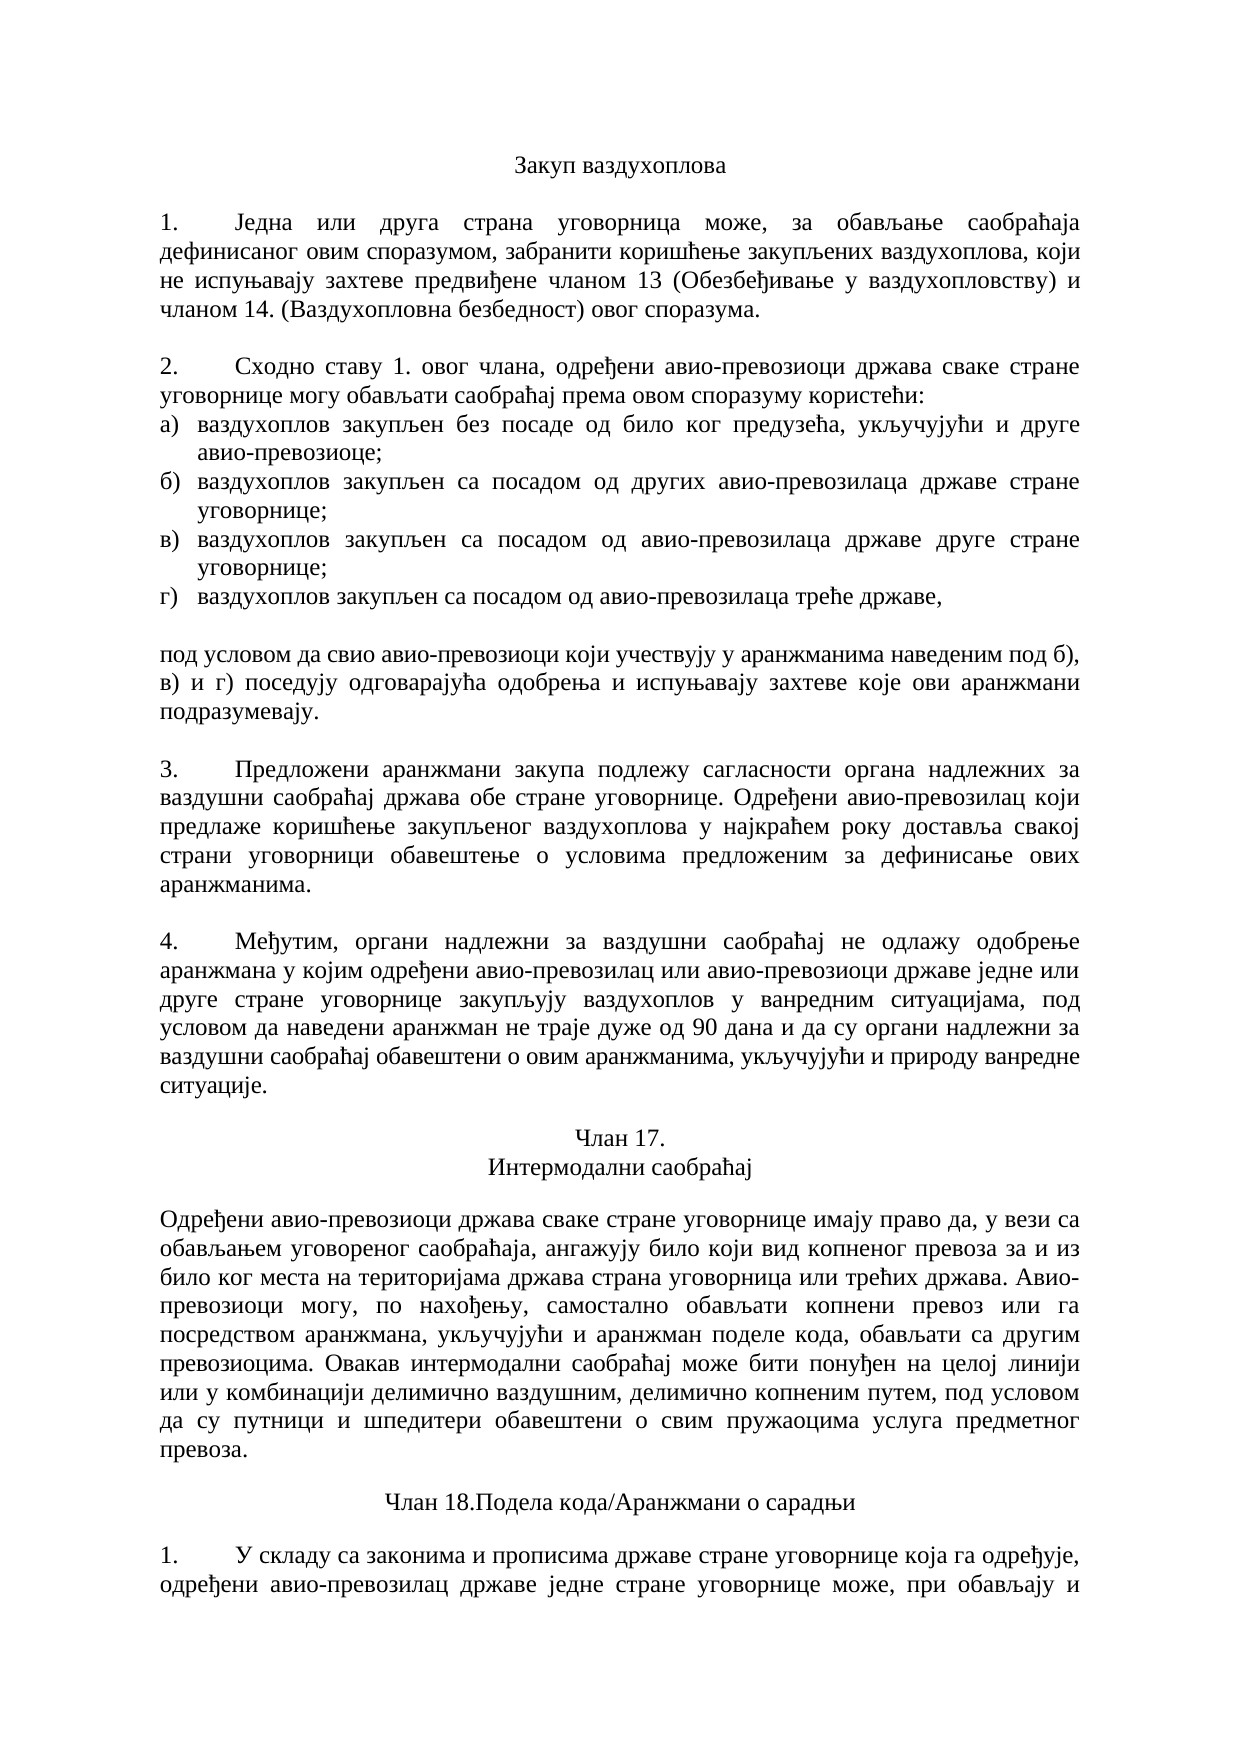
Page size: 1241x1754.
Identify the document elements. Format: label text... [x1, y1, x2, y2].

text под условом да свио авио-превозиоци који учествују у аранжманима наведеним под б), в) и г) поседују одговарајућа одобрења и испуњавају захтеве које ови аранжмани подразумевају. [159, 639, 1081, 725]
text Интермодални саобраћај [159, 1152, 1081, 1180]
text Одређени авио-превозиоци држава сваке стране уговорнице имају право да, у вези са обављањем уговореног саобраћаја, ангажују било који вид копненог превоза за и из било ког места на територијама држава страна уговорница или трећих држава. Авио-превозиоци могу, по нахођењу, самостално обављати копнени превоз или га посредством аранжмана, укључујући и аранжман поделе кода, обављати са другим превозиоцима. Овакав интермодални саобраћај може бити понуђен на целој линији или у комбинацији делимично ваздушним, делимично копненим путем, под условом да су путници и шпедитери обавештени о свим пружаоцима услуга предметног превоза. [159, 1204, 1081, 1463]
text а) ваздухоплов закупљен без посаде од било ког предузећа, укључујући и друге авио-превозиоце; [159, 409, 1081, 466]
text Закуп ваздухоплова [159, 150, 1081, 179]
text г) ваздухоплов закупљен са посадом од авио-превозилаца треће државе, [159, 581, 1081, 610]
text 2. Сходно ставу 1. овог члана, одређени авио-превозиоци држава сваке стране уговорнице могу обављати саобраћај према овом споразуму користећи: [159, 351, 1081, 409]
text 4. Међутим, органи надлежни за ваздушни саобраћај не одлажу одобрење аранжмана у којим одређени авио-превозилац или авио-превозиоци државе једне или друге стране уговорнице закупљују ваздухоплов у ванредним ситуацијама, под условом да наведени аранжман не траје дуже од 90 дана и да су органи надлежни за ваздушни саобраћај обавештени о овим аранжманима, укључујући и природу ванредне ситуације. [159, 926, 1081, 1099]
text Члан 18.Подела кода/Аранжмани о сарадњи [159, 1487, 1081, 1516]
text 3. Предложени аранжмани закупа подлежу сагласности органа надлежних за ваздушни саобраћај држава обе стране уговорнице. Одређени авио-превозилац који предлаже коришћење закупљеног ваздухоплова у најкраћем року доставља свакој страни уговорници обавештење о условима предложеним за дефинисање ових аранжманима. [159, 754, 1081, 897]
text в) ваздухоплов закупљен са посадом од авио-превозилаца државе друге стране уговорнице; [159, 524, 1081, 581]
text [159, 1540, 1081, 1597]
text б) ваздухоплов закупљен са посадом од других авио-превозилаца државе стране уговорнице; [159, 466, 1081, 524]
text 1. Једна или друга страна уговорница може, за обављање саобраћаја дефинисаног овим споразумом, забранити коришћење закупљених ваздухоплова, који не испуњавају захтеве предвиђене чланом 13 (Обезбеђивање у ваздухопловству) и чланом 14. (Ваздухопловна безбедност) овог споразума. [159, 207, 1081, 322]
text Члан 17. [159, 1123, 1081, 1152]
